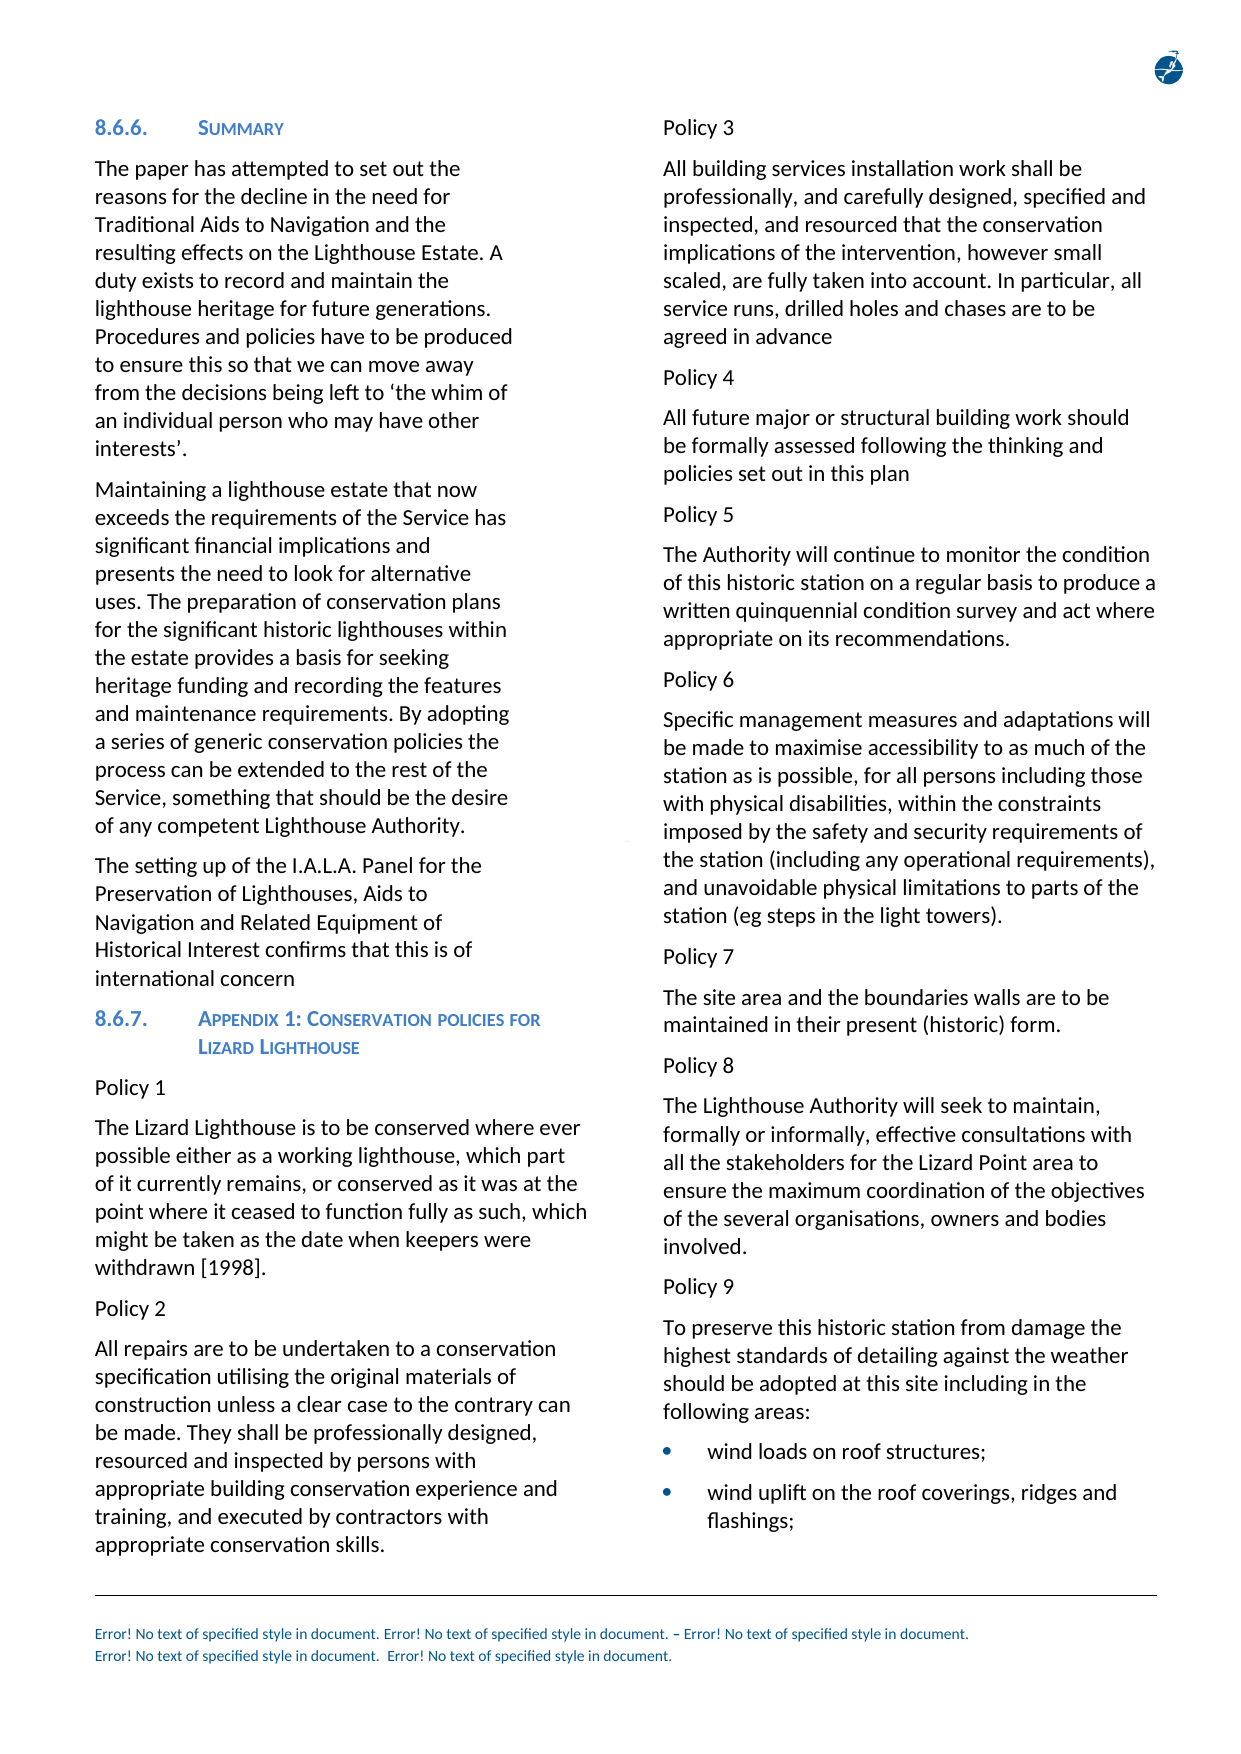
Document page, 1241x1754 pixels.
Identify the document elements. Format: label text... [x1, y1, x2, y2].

list The paper has attempted to set out the reasons for the decline in the need for Traditional Aids to Navigation and the resulting effects on the Lighthouse Estate. A duty exists to record and maintain the lighthouse heritage for future generations. Procedures and policies have to be produced to ensure this so that we can move away from the decisions being left to ‘the whim of an individual person who may have other interests’. [94, 154, 515, 462]
list Maintaining a lighthouse estate that now exceeds the requirements of the Service has significant financial implications and presents the need to look for alternative uses. The preparation of conservation plans for the significant historic lighthouses within the estate provides a basis for seeking heritage funding and recording the features and maintenance requirements. By adopting a series of generic conservation policies the process can be extended to the rest of the Service, something that should be the desire of any competent Lighthouse Authority. [94, 475, 515, 839]
text The Authority will continue to monitor the condition of this historic station on a regular basis to produce a written quinquennial condition survey and act where appropriate on its recommendations. [663, 540, 1157, 652]
text The site area and the boundaries walls are to be maintained in their present (historic) form. [663, 983, 1157, 1039]
text All future major or structural building work should be formally assessed following the thinking and policies set out in this plan [663, 403, 1157, 487]
text Policy 7 [663, 942, 1157, 970]
text Policy 4 [663, 363, 1157, 391]
text To preserve this historic station from damage the highest standards of detailing against the weather should be adopted at this site including in the following areas: [663, 1313, 1157, 1425]
text The Lizard Lighthouse is to be conserved where ever possible either as a working lighthouse, which part of it currently remains, or conserved as it was at the point where it ceased to function fully as such, which might be taken as the date when keepers were withdrawn [1998]. [94, 1113, 589, 1281]
text Policy 1 [94, 1073, 589, 1101]
text wind loads on roof structures; [663, 1437, 1157, 1465]
subtitle Appendix 1: Conservation policies for Lizard Lighthouse [94, 1004, 589, 1060]
subtitle Summary [94, 113, 589, 142]
text Policy 6 [663, 665, 1157, 693]
text All repairs are to be undertaken to a conservation specification utilising the original materials of construction unless a clear case to the contrary can be made. They shall be professionally designed, resourced and inspected by persons with appropriate building conservation experience and training, and executed by contractors with appropriate conservation skills. [94, 1334, 589, 1558]
text Policy 3 [663, 113, 1157, 142]
text wind uplift on the roof coverings, ridges and flashings; [663, 1478, 1157, 1534]
text Policy 5 [663, 500, 1157, 528]
text The Lighthouse Authority will seek to maintain, formally or informally, effective consultations with all the stakeholders for the Lizard Point area to ensure the maximum coordination of the objectives of the several organisations, owners and bodies involved. [663, 1092, 1157, 1260]
text Specific management measures and adaptations will be made to maximise accessibility to as much of the station as is possible, for all persons including those with physical disabilities, within the constraints imposed by the safety and security requirements of the station (including any operational requirements), and unavoidable physical limitations to parts of the station (eg steps in the light towers). [663, 705, 1157, 929]
text Policy 9 [663, 1272, 1157, 1300]
text Policy 2 [94, 1294, 589, 1322]
list The setting up of the I.A.L.A. Panel for the Preservation of Lighthouses, Aids to Navigation and Related Equipment of Historical Interest confirms that this is of international concern [94, 852, 515, 992]
picture [1123, 0, 1241, 119]
text All building services installation work shall be professionally, and carefully designed, specified and inspected, and resourced that the conservation implications of the intervention, however small scaled, are fully taken into account. In particular, all service runs, drilled holes and chases are to be agreed in advance [663, 154, 1157, 350]
text Policy 8 [663, 1051, 1157, 1079]
